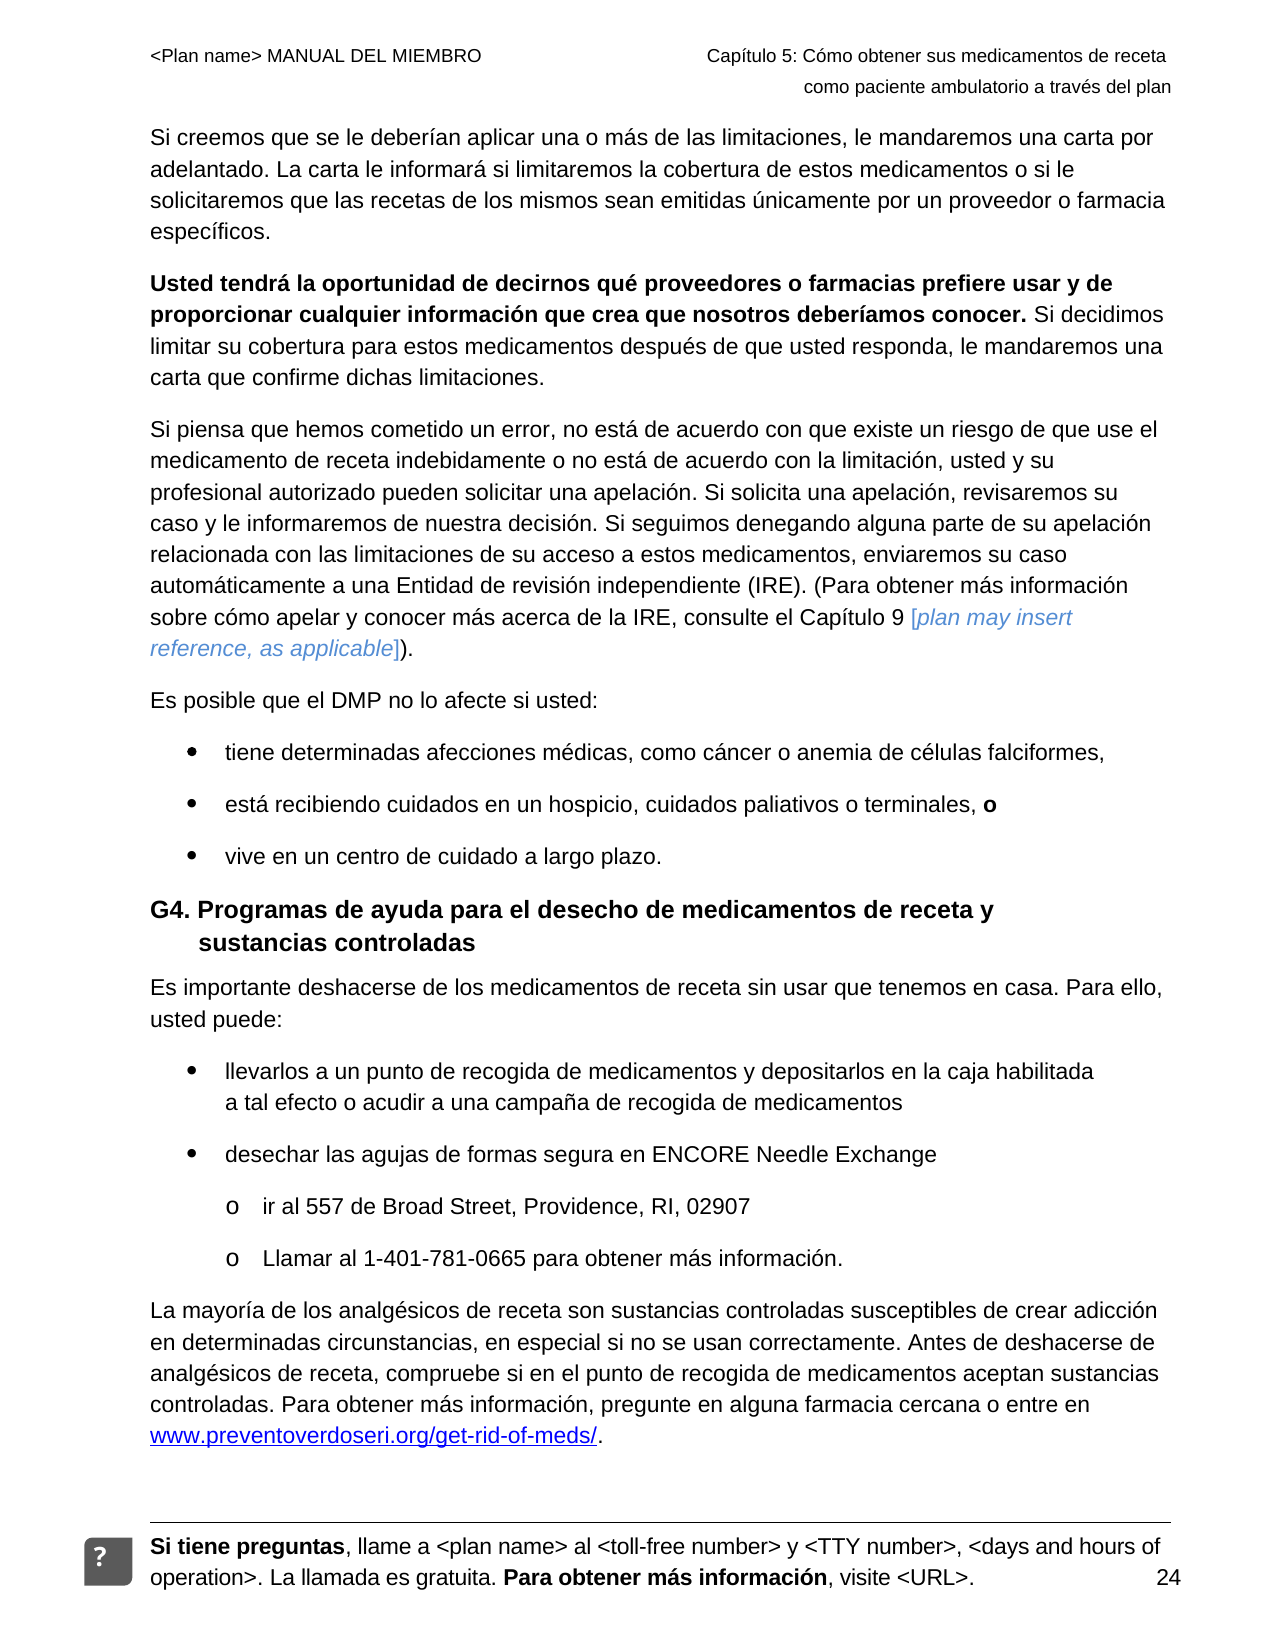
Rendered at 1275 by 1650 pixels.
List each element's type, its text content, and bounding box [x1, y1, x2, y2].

list Es importante deshacerse de los medicamentos de receta sin usar que tenemos en casa. Para ello, usted puede: [150, 971, 1171, 1033]
list ir al 557 de Broad Street, Providence, RI, 02907 [225, 1189, 1096, 1221]
text tiene determinadas afecciones médicas, como cáncer o anemia de células falciformes, [187, 735, 1171, 767]
list Llamar al 1-401-781-0665 para obtener más información. [225, 1242, 1096, 1273]
list desechar las agujas de formas segura en ENCORE Needle Exchange [187, 1137, 1096, 1169]
text vive en un centro de cuidado a largo plazo. [187, 839, 1171, 871]
text está recibiendo cuidados en un hospicio, cuidados paliativos o terminales, o [187, 787, 1171, 819]
list llevarlos a un punto de recogida de medicamentos y depositarlos en la caja habilitada a tal efecto o acudir a una campaña de recogida de medicamentos [187, 1054, 1096, 1117]
text Si piensa que hemos cometido un error, no está de acuerdo con que existe un riesgo de que use el medicamento de receta indebidamente o no está de acuerdo con la limitación, usted y su profesional autorizado pueden solicitar una apelación. Si solicita una apelación, revisaremos su caso y le informaremos de nuestra decisión. Si seguimos denegando alguna parte de su apelación relacionada con las limitaciones de su acceso a estos medicamentos, enviaremos su caso automáticamente a una Entidad de revisión independiente (IRE). (Para obtener más información sobre cómo apelar y conocer más acerca de la IRE, consulte el Capítulo 9 [plan may insert reference, as applicable]). [150, 412, 1171, 662]
subtitle G4. Programas de ayuda para el desecho de medicamentos de receta y sustancias controladas [150, 892, 1096, 958]
list La mayoría de los analgésicos de receta son sustancias controladas susceptibles de crear adicción en determinadas circunstancias, en especial si no se usan correctamente. Antes de deshacerse de analgésicos de receta, compruebe si en el punto de recogida de medicamentos aceptan sustancias controladas. Para obtener más información, pregunte en alguna farmacia cercana o entre en www.preventoverdoseri.org/get-rid-of-meds/. [150, 1294, 1171, 1450]
text Usted tendrá la oportunidad de decirnos qué proveedores o farmacias prefiere usar y de proporcionar cualquier información que crea que nosotros deberíamos conocer. Si decidimos limitar su cobertura para estos medicamentos después de que usted responda, le mandaremos una carta que confirme dichas limitaciones. [150, 267, 1171, 392]
text Si creemos que se le deberían aplicar una o más de las limitaciones, le mandaremos una carta por adelantado. La carta le informará si limitaremos la cobertura de estos medicamentos o si le solicitaremos que las recetas de los mismos sean emitidas únicamente por un proveedor o farmacia específicos. [150, 121, 1171, 246]
text Es posible que el DMP no lo afecte si usted: [150, 683, 1171, 714]
